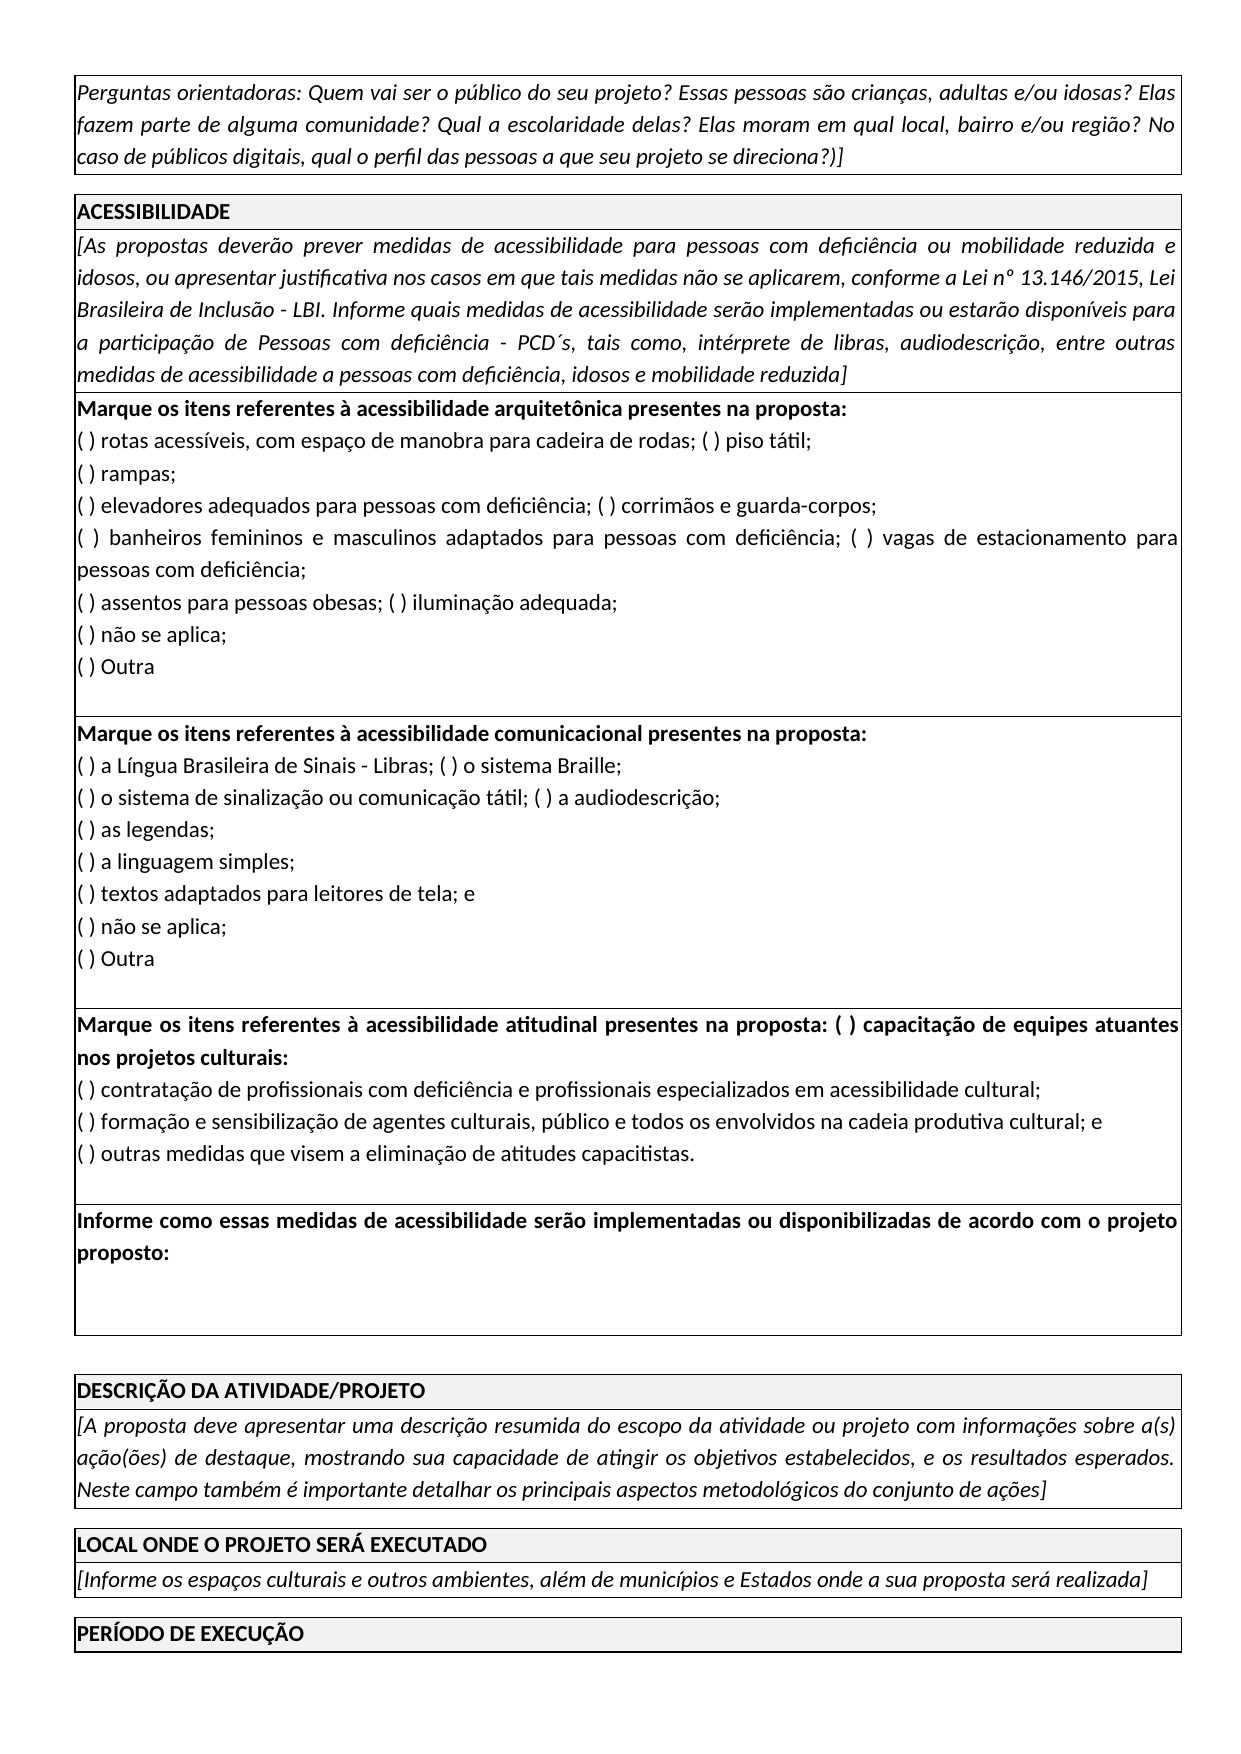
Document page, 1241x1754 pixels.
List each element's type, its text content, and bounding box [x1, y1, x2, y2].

table_cell Marque os itens referentes à acessibilidade arquitetônica presentes na proposta: ( ) rotas acessíveis, com espaço de manobra para cadeira de rodas; ( ) piso tátil; ( ) rampas; ( ) elevadores adequados para pessoas com deficiência; ( ) corrimãos e guarda-corpos; ( ) banheiros femininos e masculinos adaptados para pessoas com deficiência; ( ) vagas de estacionamento para pessoas com deficiência; ( ) assentos para pessoas obesas; ( ) iluminação adequada; ( ) não se aplica; ( ) Outra [76, 393, 1181, 716]
table_cell Marque os itens referentes à acessibilidade atitudinal presentes na proposta: ( ) capacitação de equipes atuantes nos projetos culturais: ( ) contratação de profissionais com deficiência e profissionais especializados em acessibilidade cultural; ( ) formação e sensibilização de agentes culturais, público e todos os envolvidos na cadeia produtiva cultural; e ( ) outras medidas que visem a eliminação de atitudes capacitistas. [76, 1009, 1181, 1203]
table_cell Marque os itens referentes à acessibilidade comunicacional presentes na proposta: ( ) a Língua Brasileira de Sinais - Libras; ( ) o sistema Braille; ( ) o sistema de sinalização ou comunicação tátil; ( ) a audiodescrição; ( ) as legendas; ( ) a linguagem simples; ( ) textos adaptados para leitores de tela; e ( ) não se aplica; ( ) Outra [76, 717, 1181, 1008]
table_header DESCRIÇÃO DA ATIVIDADE/PROJETO [76, 1375, 1181, 1408]
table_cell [76, 76, 1181, 174]
table_cell Informe como essas medidas de acessibilidade serão implementadas ou disponibilizadas de acordo com o projeto proposto: [76, 1205, 1181, 1334]
table_cell [Informe os espaços culturais e outros ambientes, além de municípios e Estados onde a sua proposta será realizada] [76, 1563, 1181, 1597]
table_header LOCAL ONDE O PROJETO SERÁ EXECUTADO [76, 1529, 1181, 1562]
table_cell [A proposta deve apresentar uma descrição resumida do escopo da atividade ou projeto com informações sobre a(s) ação(ões) de destaque, mostrando sua capacidade de atingir os objetivos estabelecidos, e os resultados esperados. Neste campo também é importante detalhar os principais aspectos metodológicos do conjunto de ações] [76, 1410, 1181, 1507]
table_header PERÍODO DE EXECUÇÃO [76, 1618, 1181, 1651]
table_header ACESSIBILIDADE [76, 195, 1181, 229]
table_cell [As propostas deverão prever medidas de acessibilidade para pessoas com deficiência ou mobilidade reduzida e idosos, ou apresentar justificativa nos casos em que tais medidas não se aplicarem, conforme a Lei nº 13.146/2015, Lei Brasileira de Inclusão - LBI. Informe quais medidas de acessibilidade serão implementadas ou estarão disponíveis para a participação de Pessoas com deficiência - PCD´s, tais como, intérprete de libras, audiodescrição, entre outras medidas de acessibilidade a pessoas com deficiência, idosos e mobilidade reduzida] [76, 230, 1181, 392]
